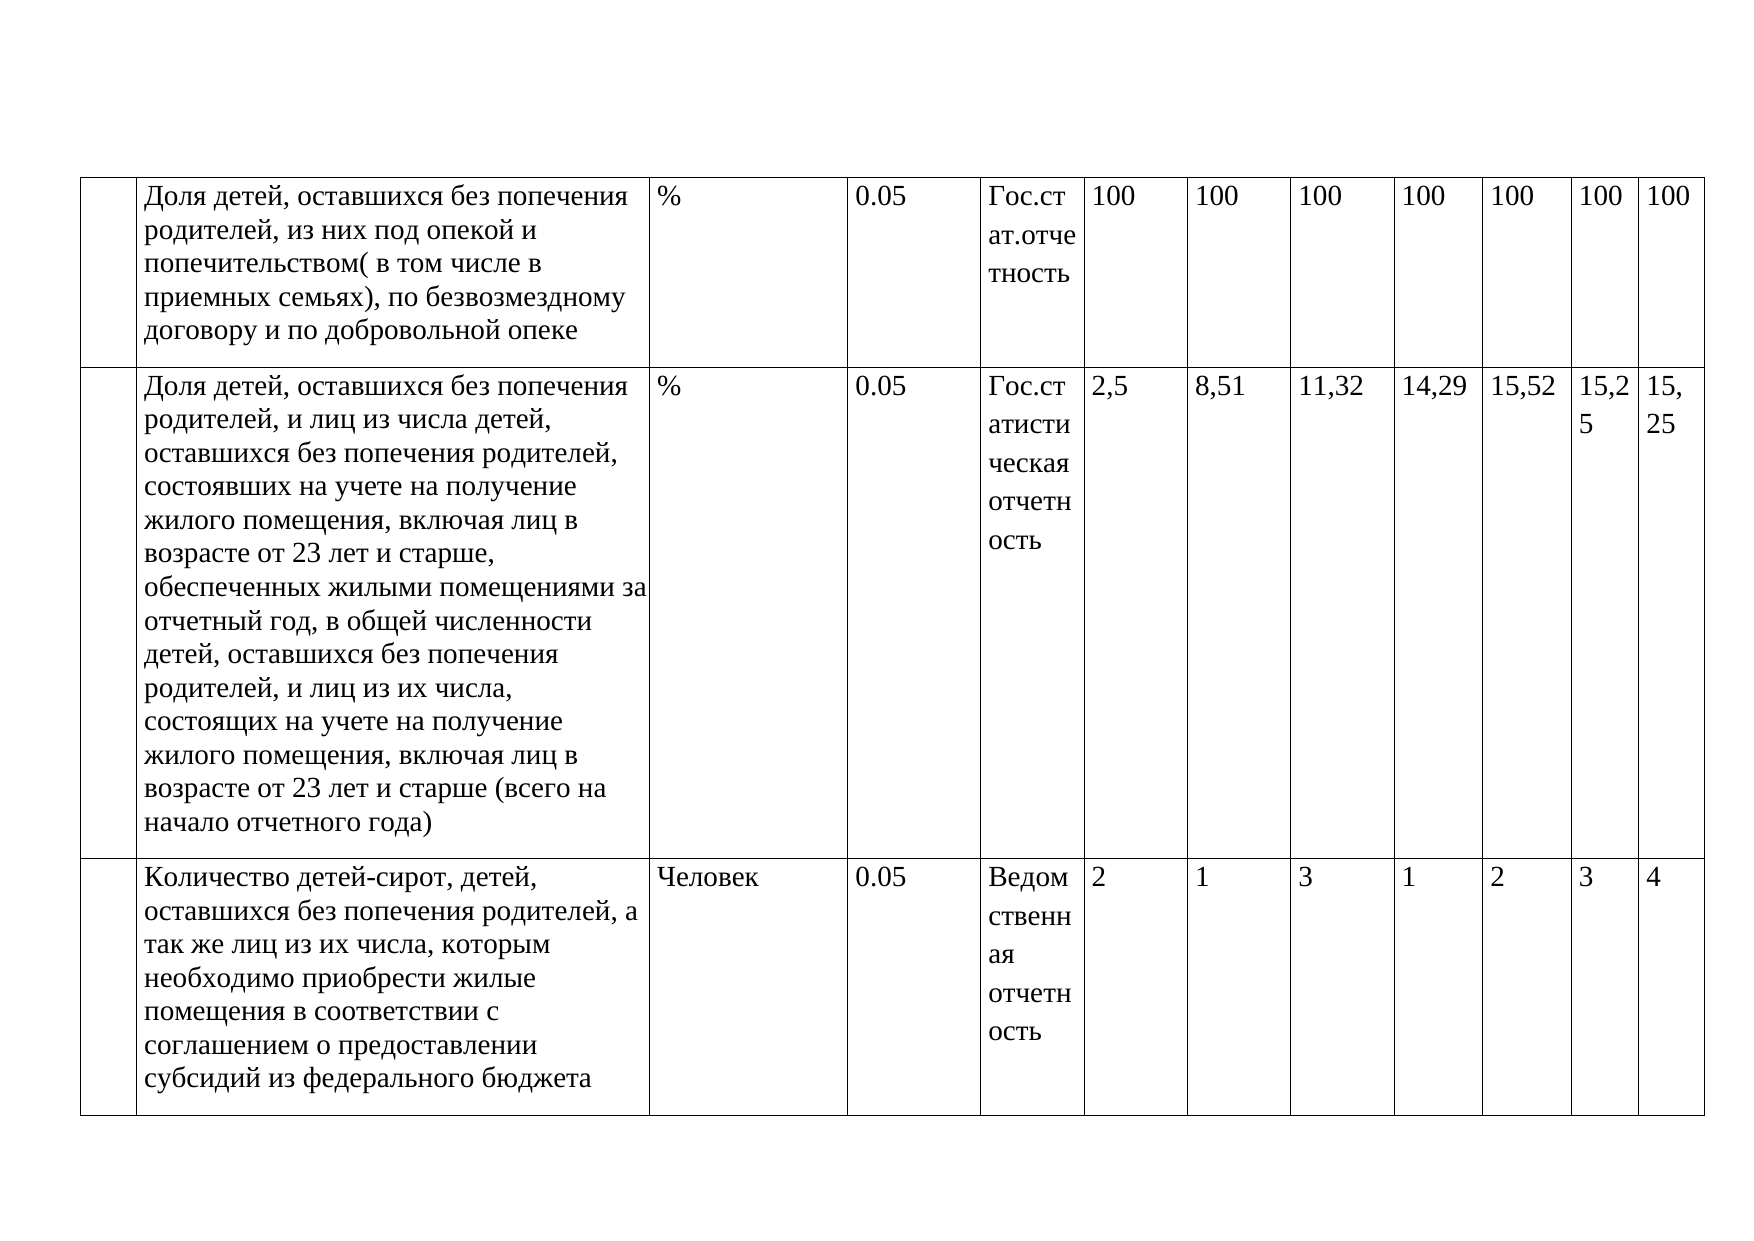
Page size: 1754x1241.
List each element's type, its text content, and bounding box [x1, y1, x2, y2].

table_cell 0.05 [848, 368, 980, 858]
table_cell 1 [1188, 859, 1290, 1115]
table_cell 15,25 [1572, 368, 1638, 858]
table_cell 11,32 [1291, 368, 1394, 858]
table_cell [81, 178, 136, 367]
table_cell 14,29 [1395, 368, 1482, 858]
table_cell 2 [1483, 859, 1571, 1115]
table_cell 3 [1291, 859, 1394, 1115]
table_cell % [650, 368, 847, 858]
table_cell 0.05 [848, 859, 980, 1115]
table_cell Человек [650, 859, 847, 1115]
table_cell % [650, 178, 847, 367]
table_cell Гос.статистическая отчетность [981, 368, 1084, 858]
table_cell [981, 859, 1084, 1115]
table_cell [81, 859, 136, 1115]
table_cell 3 [1572, 859, 1638, 1115]
table_cell 100 [1188, 178, 1290, 367]
table_cell 1 [1395, 859, 1482, 1115]
table_cell 15,52 [1483, 368, 1571, 858]
table_cell 100 [1291, 178, 1394, 367]
table_cell 4 [1639, 859, 1704, 1115]
table_cell Доля детей, оставшихся без попечения родителей, из них под опекой и попечительством( в том числе в приемных семьях), по безвозмездному договору и по добровольной опеке [137, 178, 649, 367]
table_cell 2,5 [1085, 368, 1187, 858]
table_cell 100 [1395, 178, 1482, 367]
table_cell 100 [1572, 178, 1638, 367]
table_cell 100 [1639, 178, 1704, 367]
table_cell Количество детей-сирот, детей, оставшихся без попечения родителей, а так же лиц из их числа, которым необходимо приобрести жилые помещения в соответствии с соглашением о предоставлении субсидий из федерального бюджета [137, 859, 649, 1115]
table_cell 100 [1085, 178, 1187, 367]
table_cell Гос.стат.отчетность [981, 178, 1084, 367]
table_cell Доля детей, оставшихся без попечения родителей, и лиц из числа детей, оставшихся без попечения родителей, состоявших на учете на получение жилого помещения, включая лиц в возрасте от 23 лет и старше, обеспеченных жилыми помещениями за отчетный год, в общей численности детей, оставшихся без попечения родителей, и лиц из их числа, состоящих на учете на получение жилого помещения, включая лиц в возрасте от 23 лет и старше (всего на начало отчетного года) [137, 368, 649, 858]
table_cell 0.05 [848, 178, 980, 367]
table_cell 15,25 [1639, 368, 1704, 858]
table_cell 8,51 [1188, 368, 1290, 858]
table_cell 100 [1483, 178, 1571, 367]
table_cell [81, 368, 136, 858]
table_cell 2 [1085, 859, 1187, 1115]
